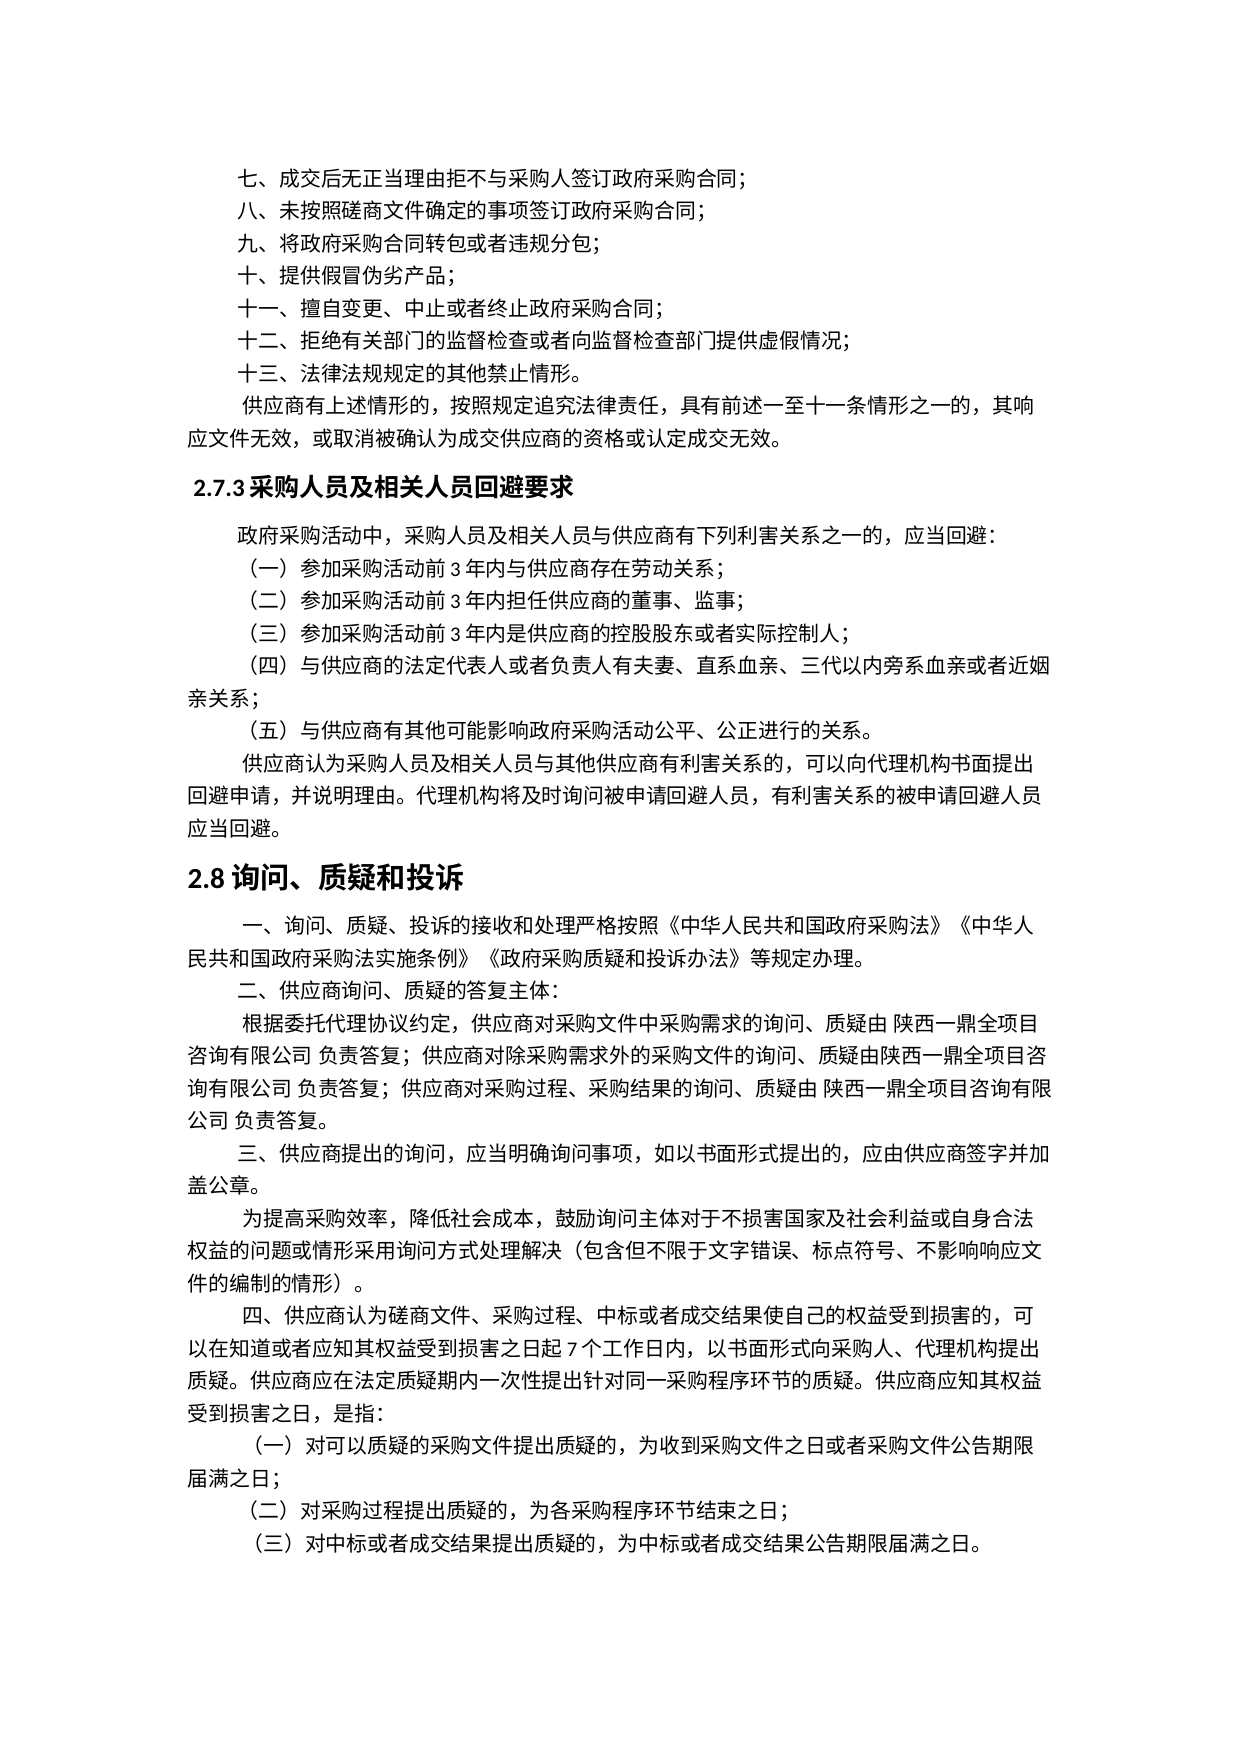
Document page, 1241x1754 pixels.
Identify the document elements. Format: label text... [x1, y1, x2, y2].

text 根据委托代理协议约定，供应商对采购文件中采购需求的询问、质疑由 陕西一鼎全项目咨询有限公司 负责答复；供应商对除采购需求外的采购文件的询问、质疑由陕西一鼎全项目咨询有限公司 负责答复；供应商对采购过程、采购结果的询问、质疑由 陕西一鼎全项目咨询有限公司 负责答复。 [187, 1007, 1053, 1137]
text 2.8询问、质疑和投诉 [187, 844, 1053, 909]
text 四、供应商认为磋商文件、采购过程、中标或者成交结果使自己的权益受到损害的，可以在知道或者应知其权益受到损害之日起7个工作日内，以书面形式向采购人、代理机构提出质疑。供应商应在法定质疑期内一次性提出针对同一采购程序环节的质疑。供应商应知其权益受到损害之日，是指： [187, 1299, 1053, 1429]
text 九、将政府采购合同转包或者违规分包； [187, 227, 1053, 259]
text 2.7.3采购人员及相关人员回避要求 [187, 454, 1053, 519]
text （二）参加采购活动前3年内担任供应商的董事、监事； [187, 584, 1053, 617]
text 七、成交后无正当理由拒不与采购人签订政府采购合同； [187, 162, 1053, 194]
text 十三、法律法规规定的其他禁止情形。 [187, 357, 1053, 389]
text （一）参加采购活动前3年内与供应商存在劳动关系； [187, 552, 1053, 584]
text （二）对采购过程提出质疑的，为各采购程序环节结束之日； [187, 1494, 1053, 1527]
text 三、供应商提出的询问，应当明确询问事项，如以书面形式提出的，应由供应商签字并加盖公章。 [187, 1137, 1053, 1202]
text 一、询问、质疑、投诉的接收和处理严格按照《中华人民共和国政府采购法》《中华人民共和国政府采购法实施条例》《政府采购质疑和投诉办法》等规定办理。 [187, 909, 1053, 974]
text （一）对可以质疑的采购文件提出质疑的，为收到采购文件之日或者采购文件公告期限届满之日； [187, 1429, 1053, 1494]
text 二、供应商询问、质疑的答复主体： [187, 974, 1053, 1007]
text （三）参加采购活动前3年内是供应商的控股股东或者实际控制人； [187, 617, 1053, 649]
text 供应商认为采购人员及相关人员与其他供应商有利害关系的，可以向代理机构书面提出回避申请，并说明理由。代理机构将及时询问被申请回避人员，有利害关系的被申请回避人员应当回避。 [187, 747, 1053, 844]
text （五）与供应商有其他可能影响政府采购活动公平、公正进行的关系。 [187, 714, 1053, 747]
text （三）对中标或者成交结果提出质疑的，为中标或者成交结果公告期限届满之日。 [187, 1527, 1053, 1559]
text 八、未按照磋商文件确定的事项签订政府采购合同； [187, 194, 1053, 227]
text 十一、擅自变更、中止或者终止政府采购合同； [187, 292, 1053, 324]
text 供应商有上述情形的，按照规定追究法律责任，具有前述一至十一条情形之一的，其响应文件无效，或取消被确认为成交供应商的资格或认定成交无效。 [187, 389, 1053, 454]
text （四）与供应商的法定代表人或者负责人有夫妻、直系血亲、三代以内旁系血亲或者近姻亲关系； [187, 649, 1053, 714]
text 十、提供假冒伪劣产品； [187, 259, 1053, 292]
text 十二、拒绝有关部门的监督检查或者向监督检查部门提供虚假情况； [187, 324, 1053, 357]
text 为提高采购效率，降低社会成本，鼓励询问主体对于不损害国家及社会利益或自身合法权益的问题或情形采用询问方式处理解决（包含但不限于文字错误、标点符号、不影响响应文件的编制的情形）。 [187, 1202, 1053, 1299]
text 政府采购活动中，采购人员及相关人员与供应商有下列利害关系之一的，应当回避： [187, 519, 1053, 552]
